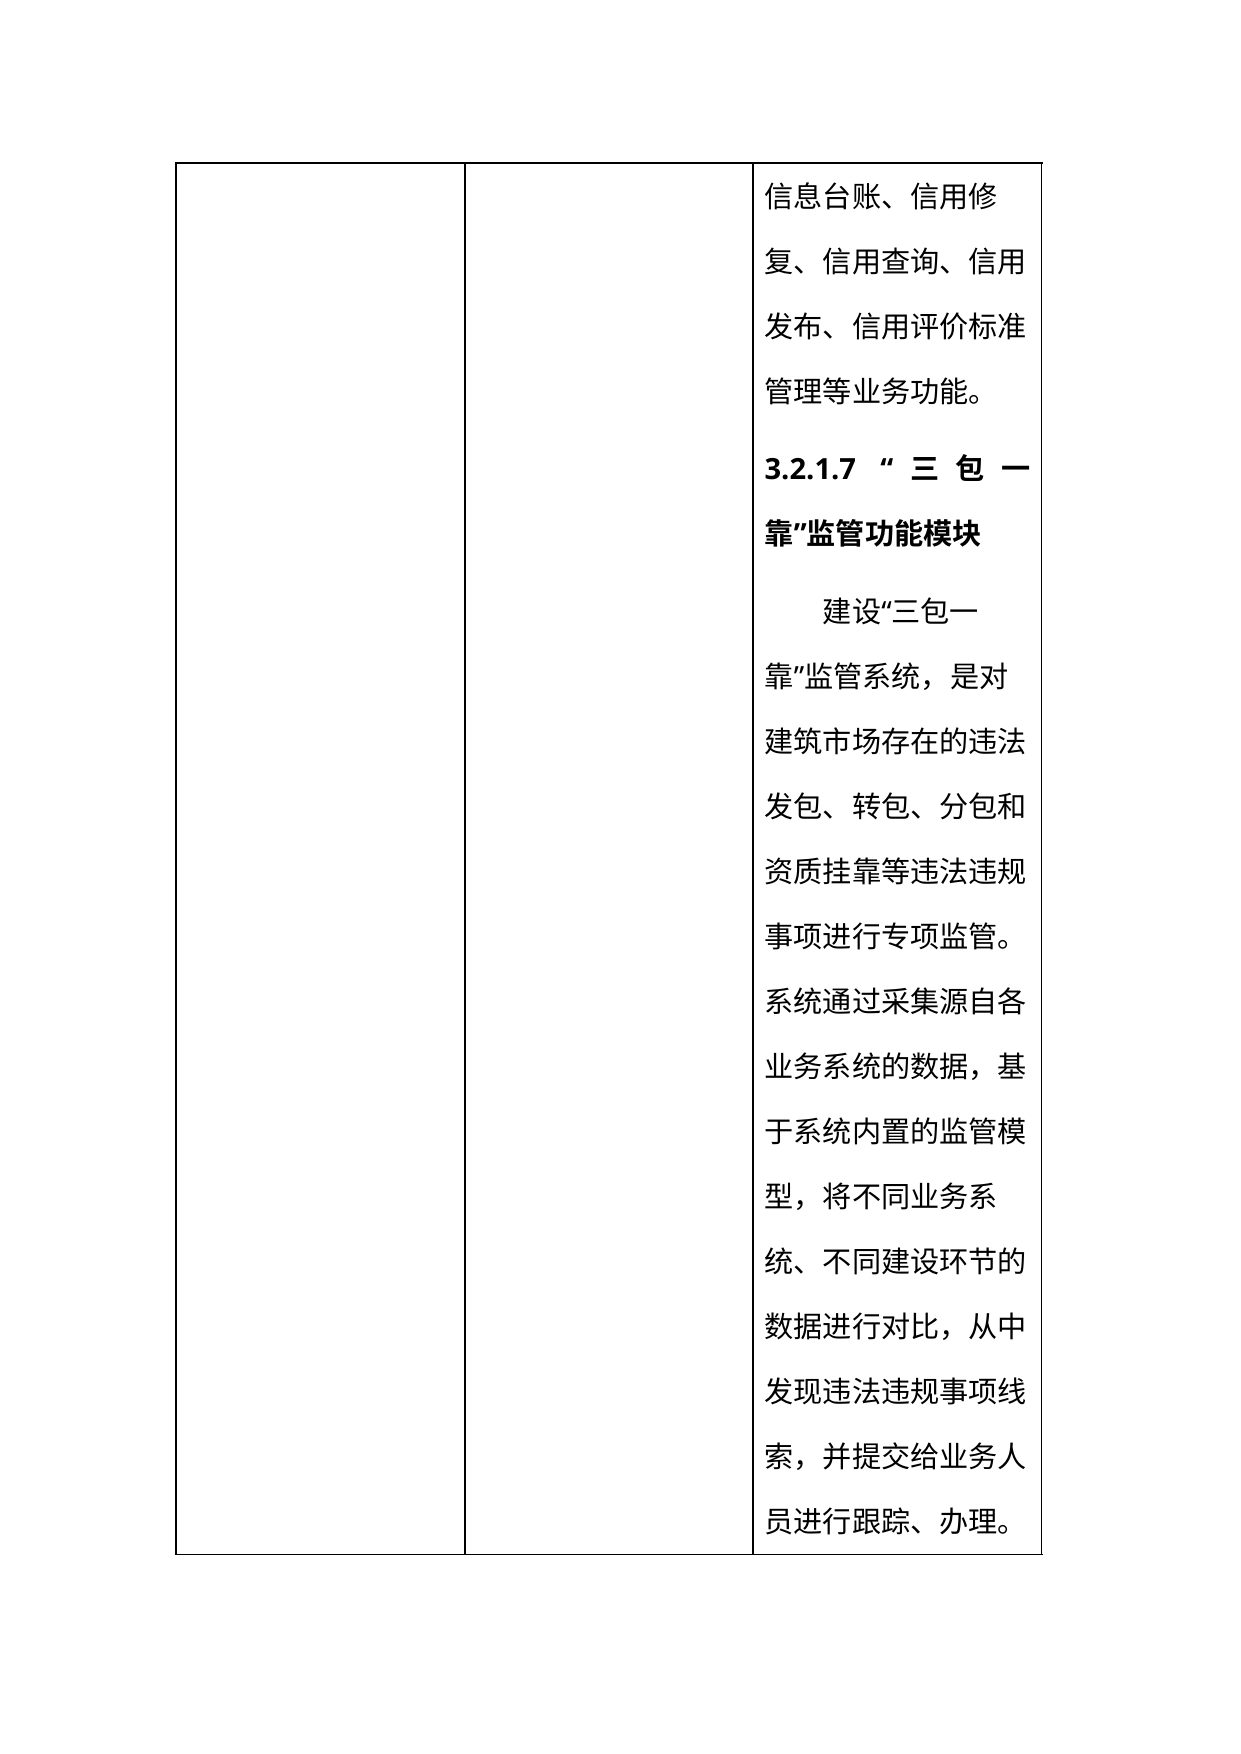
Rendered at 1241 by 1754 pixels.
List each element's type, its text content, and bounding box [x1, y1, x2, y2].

table_cell 1 [466, 164, 752, 1553]
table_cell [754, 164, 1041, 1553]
table_cell [177, 164, 464, 1553]
